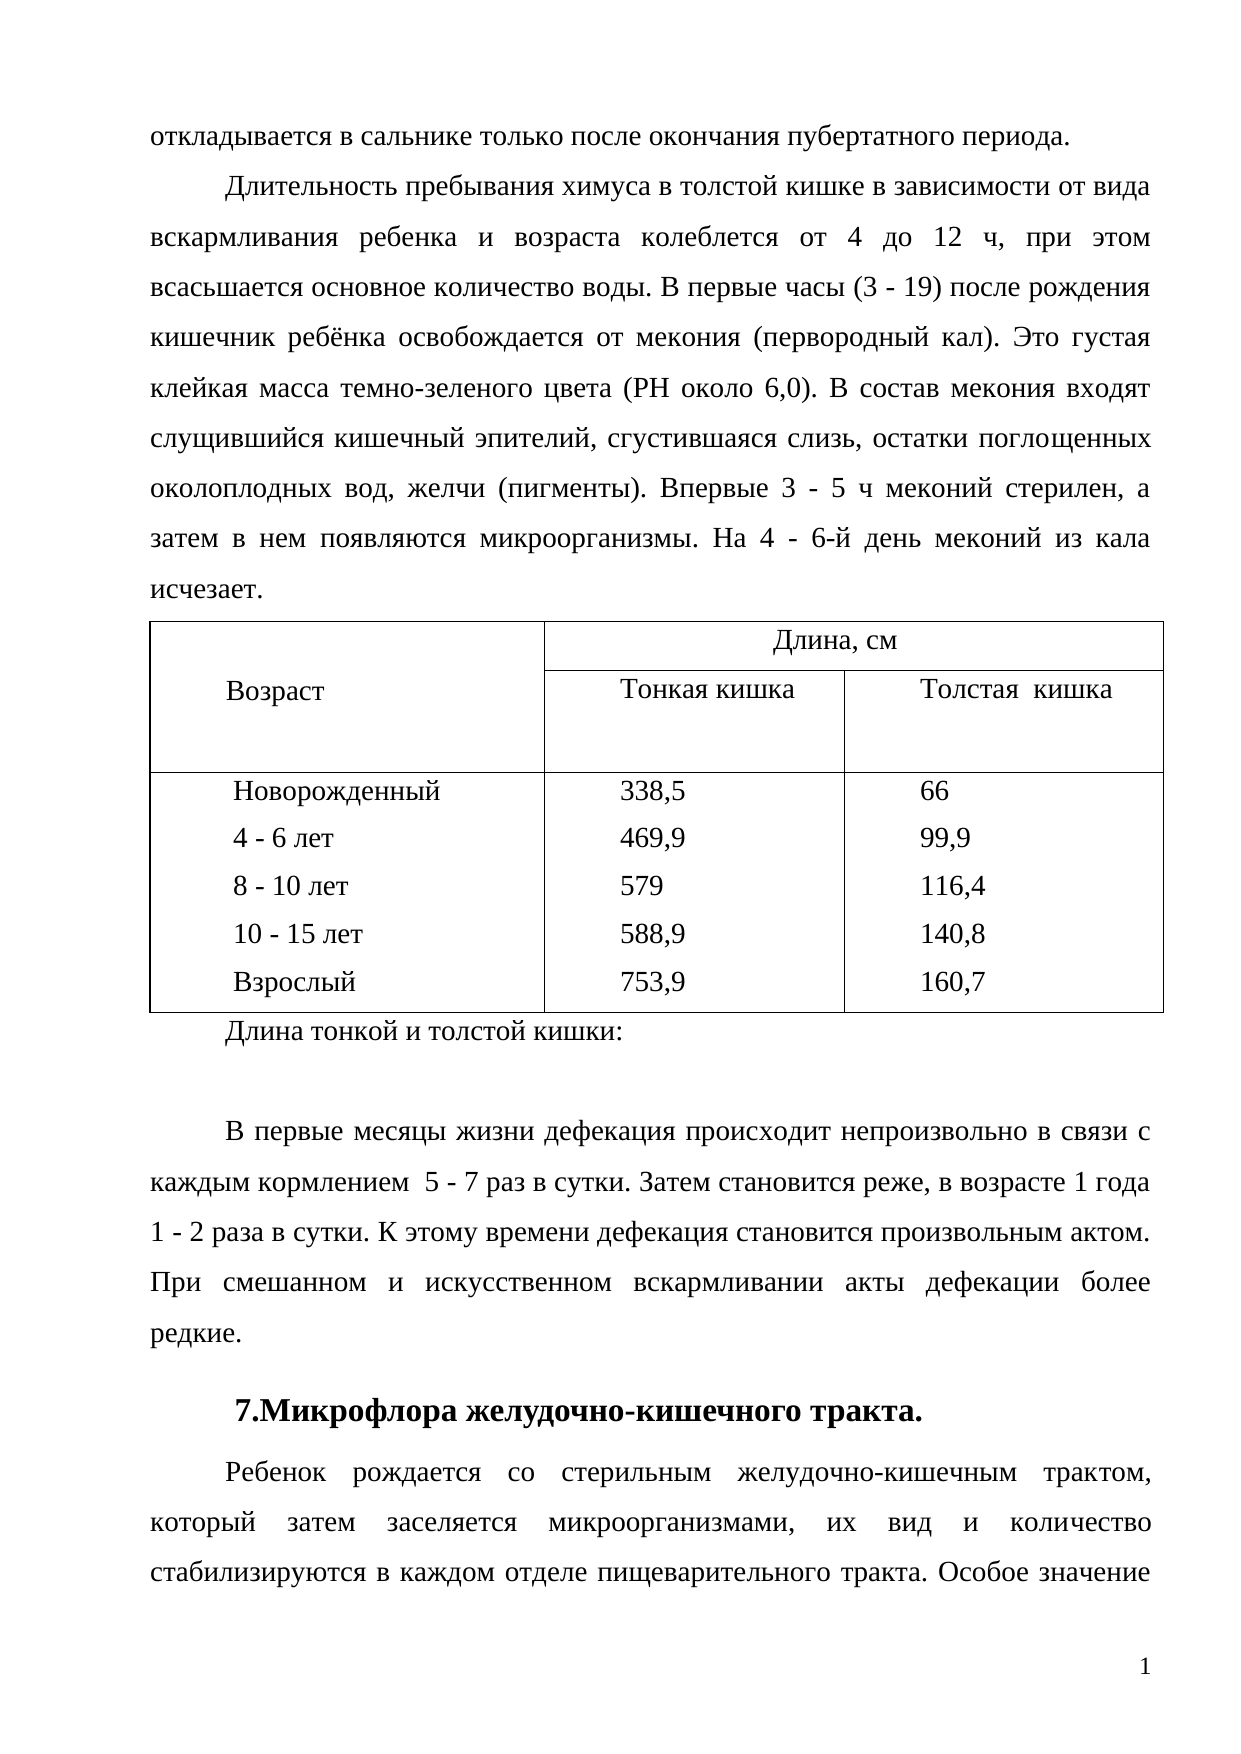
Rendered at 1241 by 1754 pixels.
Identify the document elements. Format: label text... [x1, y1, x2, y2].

table_cell 8 - 10 лет [151, 868, 544, 916]
table_cell 140,8 [845, 916, 1163, 964]
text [150, 1454, 1152, 1588]
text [150, 118, 1152, 152]
table_cell 338,5 [545, 773, 844, 821]
subtitle 7.Микрофлора желудочно-кишечного тракта. [150, 1390, 1152, 1428]
table_cell 753,9 [545, 964, 844, 1012]
text Длина тонкой и толстой кишки: [150, 1013, 1152, 1046]
table_cell 4 - 6 лет [151, 821, 544, 868]
table_cell 99,9 [845, 821, 1163, 868]
table_cell 579 [545, 868, 844, 916]
table_cell 160,7 [845, 964, 1163, 1012]
table_cell 116,4 [845, 868, 1163, 916]
table_cell 66 [845, 773, 1163, 821]
table_cell 588,9 [545, 916, 844, 964]
text Длительность пребывания химуса в толстой кишке в зависимости от вида вскармливания ребенка и возраста колеблется от 4 до 12 ч, при этом всасьшается основное количество воды. В первые часы (3 - 19) после рождения кишечник ребёнка освобождается от мекония (первородный кал). Это густая клейкая масса темно-зеленого цвета (РН около 6,0). В состав мекония входят слущившийся кишечный эпителий, сгустившаяся слизь, остатки поглощенных околоплодных вод, желчи (пигменты). Впервые 3 - 5 ч меконий стерилен, а затем в нем появляются микроорганизмы. На 4 - 6-й день меконий из кала исчезает. [150, 168, 1152, 604]
table_cell 469,9 [545, 821, 844, 868]
table_header Длина, см [545, 622, 1163, 670]
table_cell Взрослый [151, 964, 544, 1012]
table_cell Тонкая кишка [545, 671, 844, 772]
text В первые месяцы жизни дефекация происходит непроизвольно в связи с каждым кормлением 5 - 7 раз в сутки. Затем становится реже, в возрасте 1 года 1 - 2 раза в сутки. К этому времени дефекация становится произвольным актом. При смешанном и искусственном вскармливании акты дефекации более редкие. [150, 1113, 1152, 1348]
table_cell 10 - 15 лет [151, 916, 544, 964]
table_cell Новорожденный [151, 773, 544, 821]
table_header Возраст [151, 622, 544, 772]
table_cell Толстая кишка [845, 671, 1163, 772]
